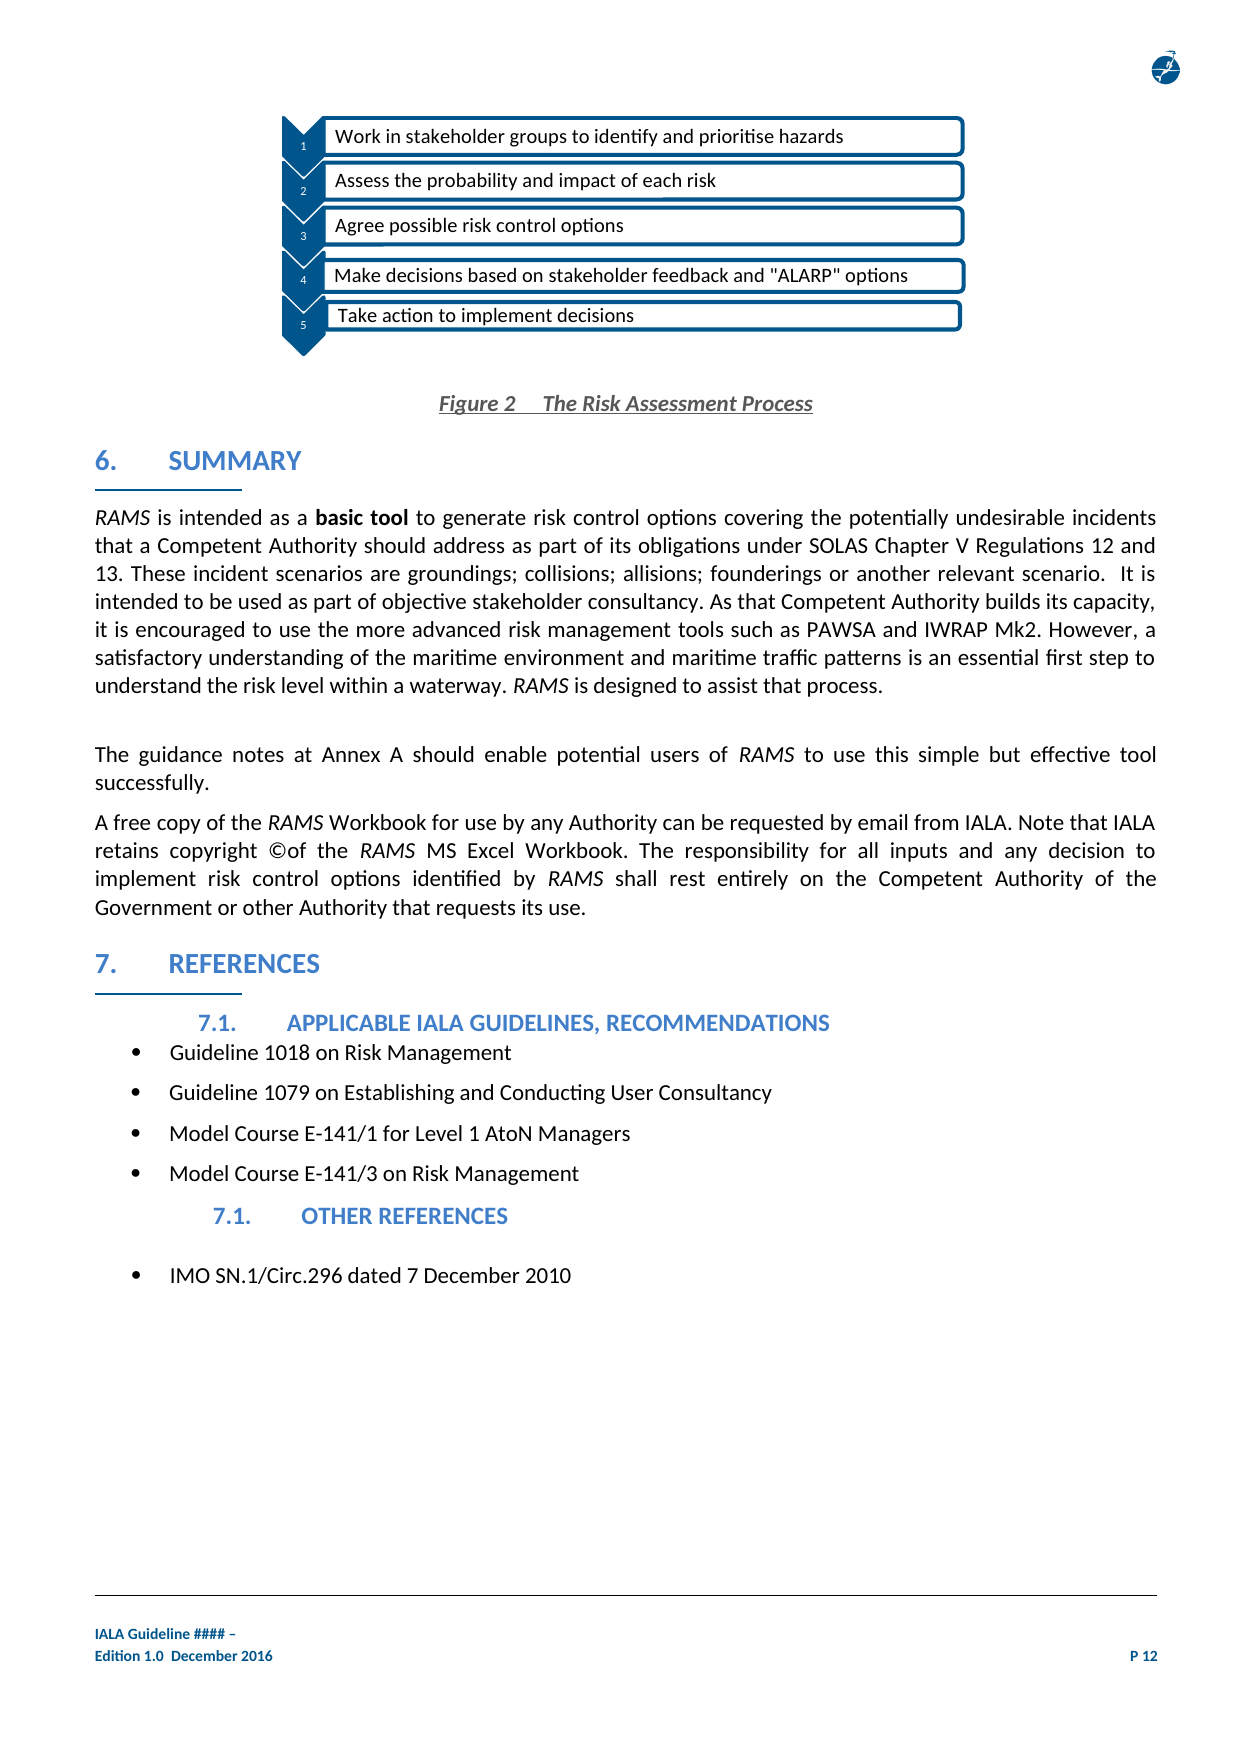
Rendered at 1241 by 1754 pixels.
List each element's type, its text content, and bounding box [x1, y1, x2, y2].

list Model Course E-141/3 on Risk Management [132, 1159, 1157, 1187]
subtitle other references [213, 1200, 1084, 1230]
text The Risk Assessment Process [94, 389, 1157, 417]
list IMO SN.1/Circ.296 dated 7 December 2010 [132, 1261, 1157, 1289]
list Model Course E-141/1 for Level 1 AtoN Managers [132, 1119, 1157, 1147]
picture [1120, 0, 1239, 119]
text The guidance notes at Annex A should enable potential users of RAMS to use this simple but effective tool successfully. [94, 740, 1157, 796]
text A free copy of the RAMS Workbook for use by any Authority can be requested by email from IALA. Note that IALA retains copyright ©of the RAMS MS Excel Workbook. The responsibility for all inputs and any decision to implement risk control options identified by RAMS shall rest entirely on the Competent Authority of the Government or other Authority that requests its use. [94, 808, 1157, 921]
subtitle Applicable IALA Guidelines, Recommendations [198, 1007, 1084, 1038]
list Guideline 1018 on Risk Management [132, 1038, 1157, 1066]
subtitle summary [94, 442, 1157, 477]
list Guideline 1079 on Establishing and Conducting User Consultancy [132, 1078, 1157, 1106]
subtitle REFERENCES [94, 946, 1157, 981]
text RAMS is intended as a basic tool to generate risk control options covering the potentially undesirable incidents that a Competent Authority should address as part of its obligations under SOLAS Chapter V Regulations 12 and 13. These incident scenarios are groundings; collisions; allisions; founderings or another relevant scenario. It is intended to be used as part of objective stakeholder consultancy. As that Competent Authority builds its capacity, it is encouraged to use the more advanced risk management tools such as PAWSA and IWRAP Mk2. However, a satisfactory understanding of the maritime environment and maritime traffic patterns is an essential first step to understand the risk level within a waterway. RAMS is designed to assist that process. [94, 503, 1157, 699]
